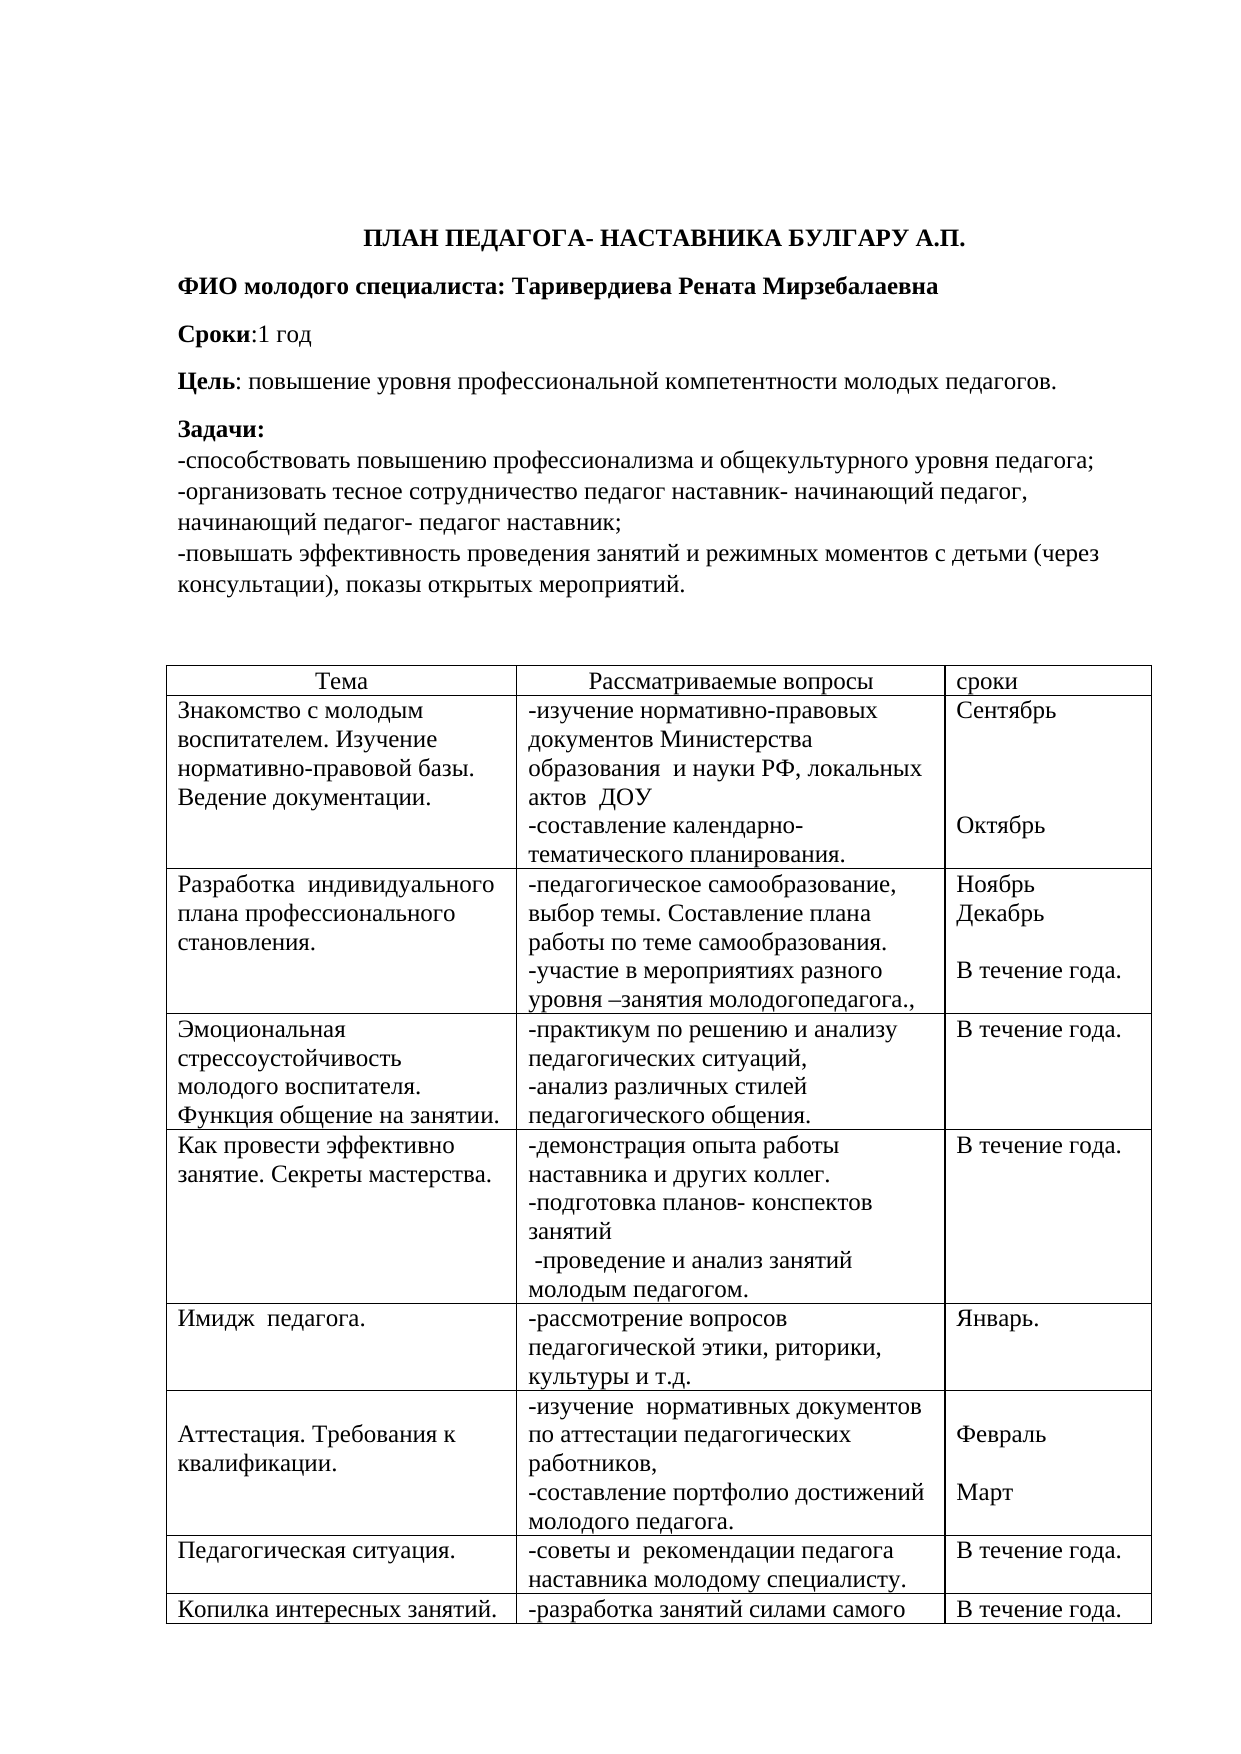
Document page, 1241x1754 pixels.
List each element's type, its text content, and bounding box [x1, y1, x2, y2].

table_cell Педагогическая ситуация. [167, 1536, 516, 1593]
table_cell В течение года. [946, 1536, 1151, 1593]
table_cell Аттестация. Требования к квалификации. [167, 1391, 516, 1534]
text -способствовать повышению профессионализма и общекультурного уровня педагога; [177, 445, 1152, 474]
text Цель: повышение уровня профессиональной компетентности молодых педагогов. [177, 366, 1152, 395]
table_cell -демонстрация опыта работы наставника и других коллег. -подготовка планов- конспектов занятий -проведение и анализ занятий молодым педагогом. [517, 1130, 944, 1302]
table_cell Эмоциональная стрессоустойчивость молодого воспитателя. Функция общение на занятии. [167, 1014, 516, 1129]
text Сроки:1 год [177, 319, 1152, 347]
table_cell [167, 1594, 516, 1623]
table_cell В течение года. [946, 1594, 1151, 1623]
table_cell Знакомство с молодым воспитателем. Изучение нормативно-правовой базы. Ведение документации. [167, 696, 516, 868]
table_cell Сентябрь Октябрь [946, 696, 1151, 868]
table_cell В течение года. [946, 1014, 1151, 1129]
table_cell -изучение нормативных документов по аттестации педагогических работников, -составление портфолио достижений молодого педагога. [517, 1391, 944, 1534]
table_cell Имидж педагога. [167, 1304, 516, 1390]
text Задачи: [177, 414, 1152, 443]
table_header сроки [946, 666, 1151, 694]
table_cell Ноябрь Декабрь В течение года. [946, 869, 1151, 1013]
table_cell Разработка индивидуального плана профессионального становления. [167, 869, 516, 1013]
table_cell -рассмотрение вопросов педагогической этики, риторики, культуры и т.д. [517, 1304, 944, 1390]
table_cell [517, 1594, 944, 1623]
text -организовать тесное сотрудничество педагог наставник- начинающий педагог, начинающий педагог- педагог наставник; [177, 476, 1152, 536]
table_cell -советы и рекомендации педагога наставника молодому специалисту. [517, 1536, 944, 1593]
table_header Рассматриваемые вопросы [517, 666, 944, 694]
table_cell -педагогическое самообразование, выбор темы. Составление плана работы по теме самообразования. -участие в мероприятиях разного уровня –занятия молодогопедагога., [517, 869, 944, 1013]
text -повышать эффективность проведения занятий и режимных моментов с детьми (через консультации), показы открытых мероприятий. [177, 538, 1152, 598]
text ФИО молодого специалиста: Таривердиева Рената Мирзебалаевна [177, 271, 1152, 300]
text ПЛАН ПЕДАГОГА- НАСТАВНИКА БУЛГАРУ А.П. [177, 223, 1152, 252]
table_cell Как провести эффективно занятие. Секреты мастерства. [167, 1130, 516, 1302]
table_cell В течение года. [946, 1130, 1151, 1302]
table_cell -практикум по решению и анализу педагогических ситуаций, -анализ различных стилей педагогического общения. [517, 1014, 944, 1129]
table_cell Февраль Март [946, 1391, 1151, 1534]
table_cell Январь. [946, 1304, 1151, 1390]
table_cell -изучение нормативно-правовых документов Министерства образования и науки РФ, локальных актов ДОУ -составление календарно-тематического планирования. [517, 696, 944, 868]
table_header Тема [167, 666, 516, 694]
